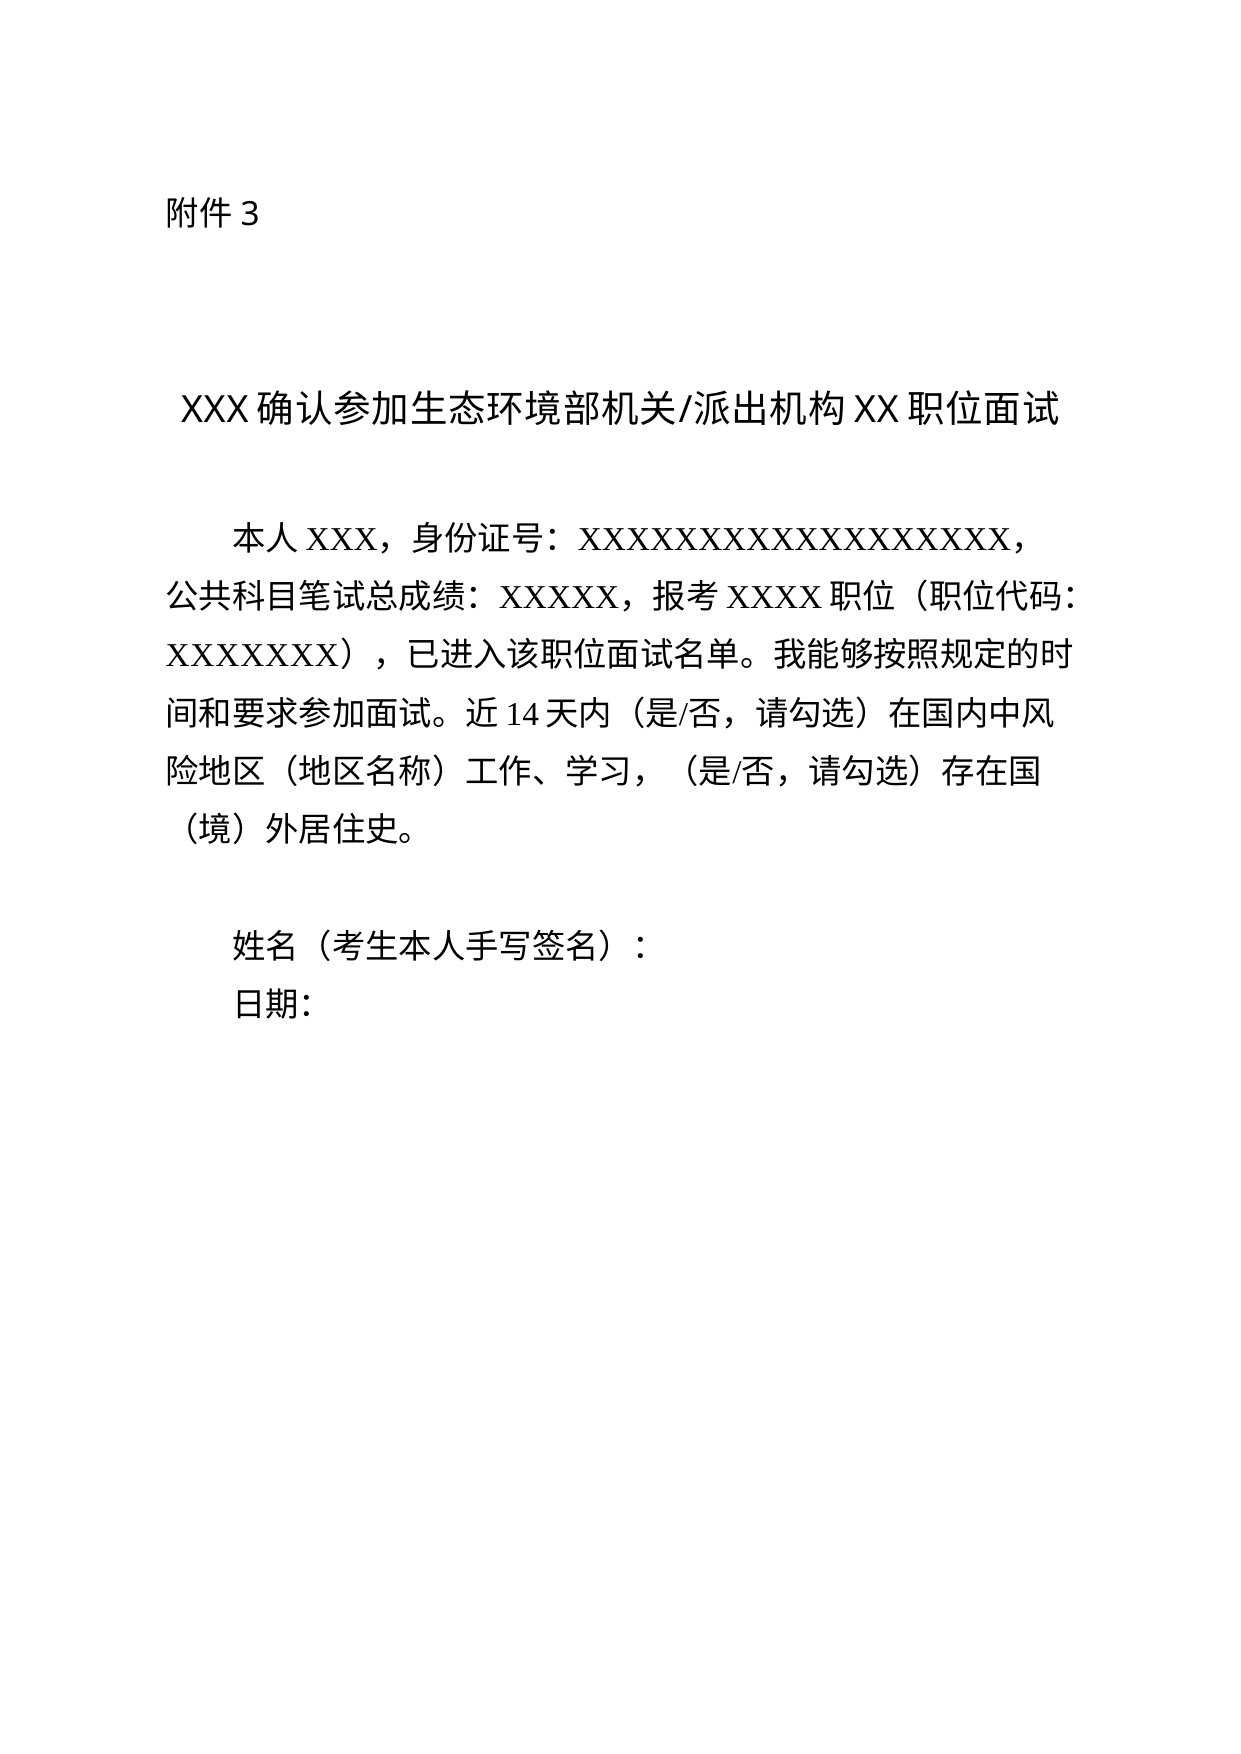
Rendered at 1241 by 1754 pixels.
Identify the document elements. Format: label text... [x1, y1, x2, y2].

text XXX确认参加生态环境部机关/派出机构XX职位面试 [165, 373, 1075, 438]
text 日期： [165, 970, 1075, 1028]
text 附件3 [165, 178, 1075, 243]
text 姓名（考生本人手写签名）： [165, 912, 1075, 970]
text 本人XXX，身份证号：XXXXXXXXXXXXXXXXXX，公共科目笔试总成绩：XXXXX，报考XXXX职位（职位代码：XXXXXXX），已进入该职位面试名单。我能够按照规定的时间和要求参加面试。近14天内（是/否，请勾选）在国内中风险地区（地区名称）工作、学习，（是/否，请勾选）存在国（境）外居住史。 [165, 503, 1075, 853]
